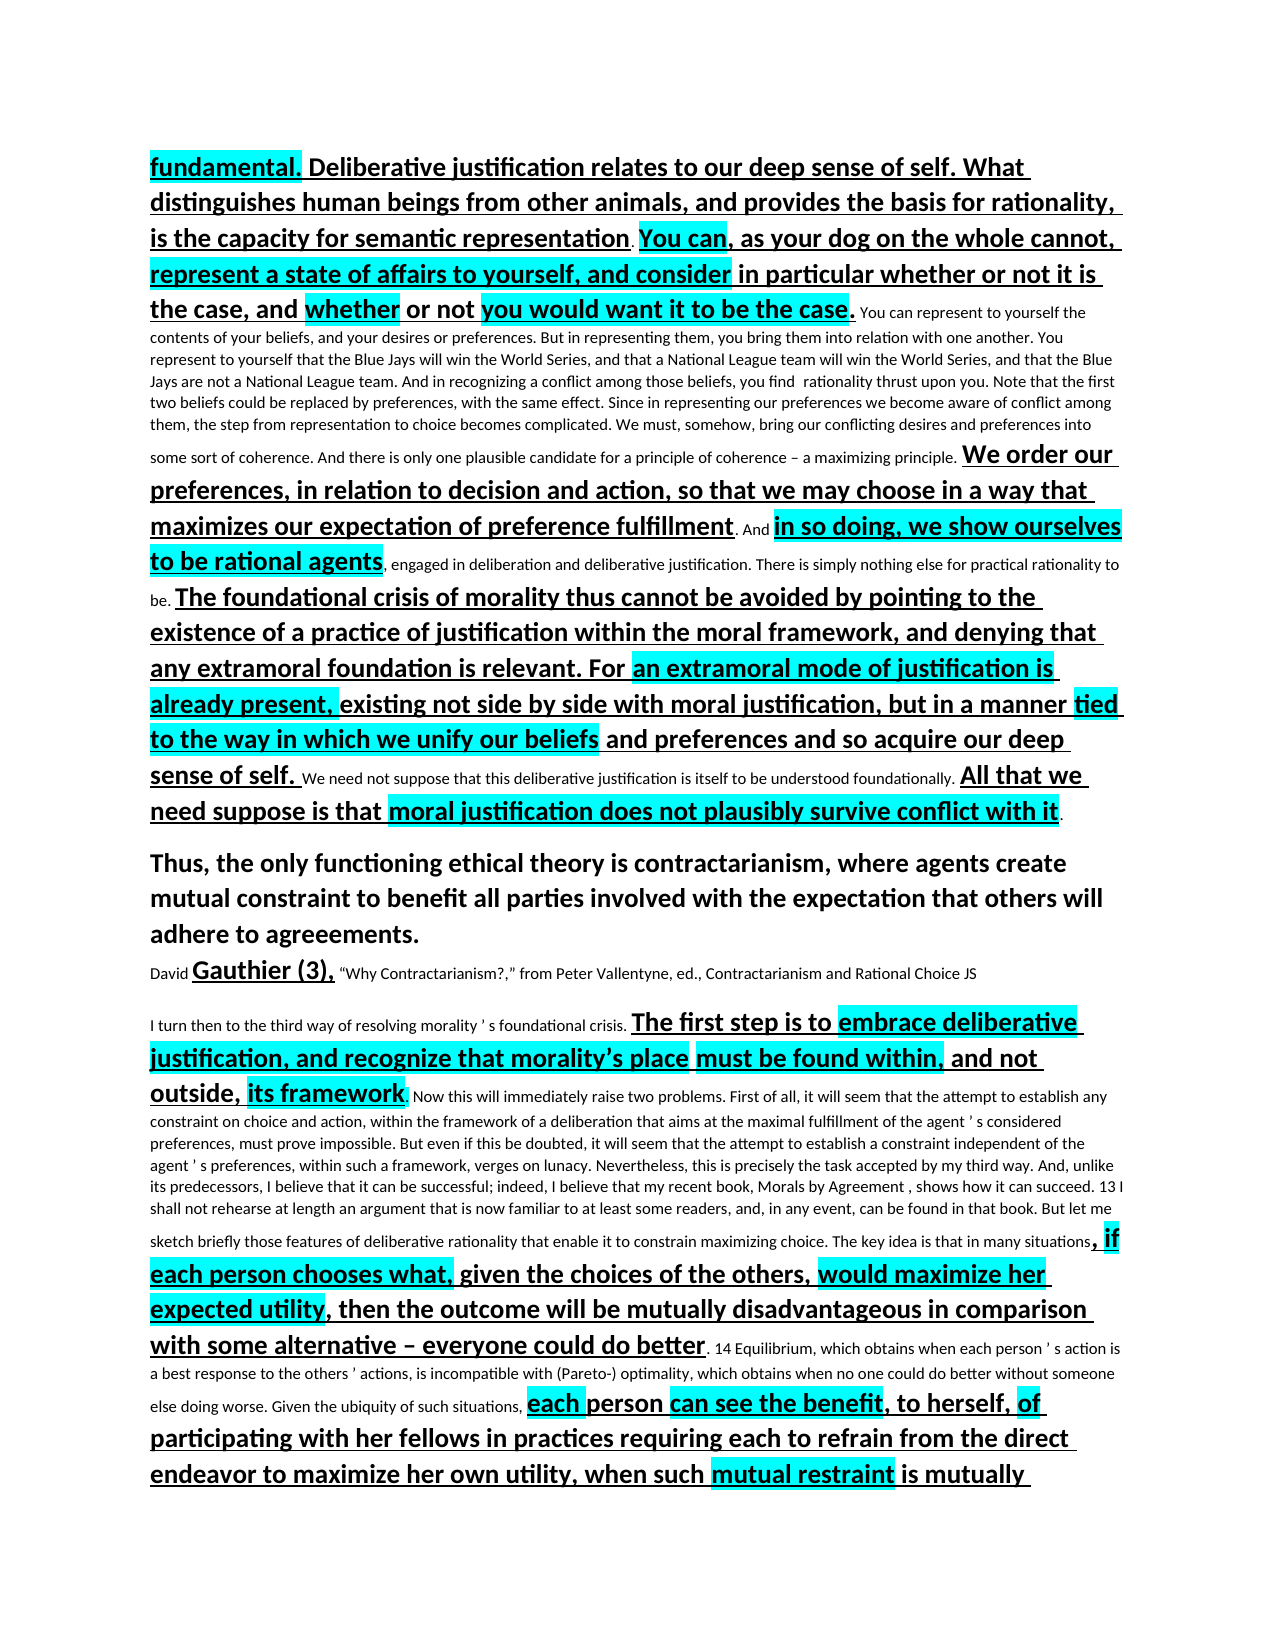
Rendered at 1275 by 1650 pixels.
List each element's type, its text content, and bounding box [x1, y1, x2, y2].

subtitle Thus, the only functioning ethical theory is contractarianism, where agents create mutual constraint to benefit all parties involved with the expectation that others will adhere to agreeements. [150, 846, 1125, 950]
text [150, 150, 1125, 827]
text David Gauthier (3), “Why Contractarianism?,” from Peter Vallentyne, ed., Contractarianism and Rational Choice JS [150, 953, 1125, 986]
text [150, 1005, 1125, 1490]
